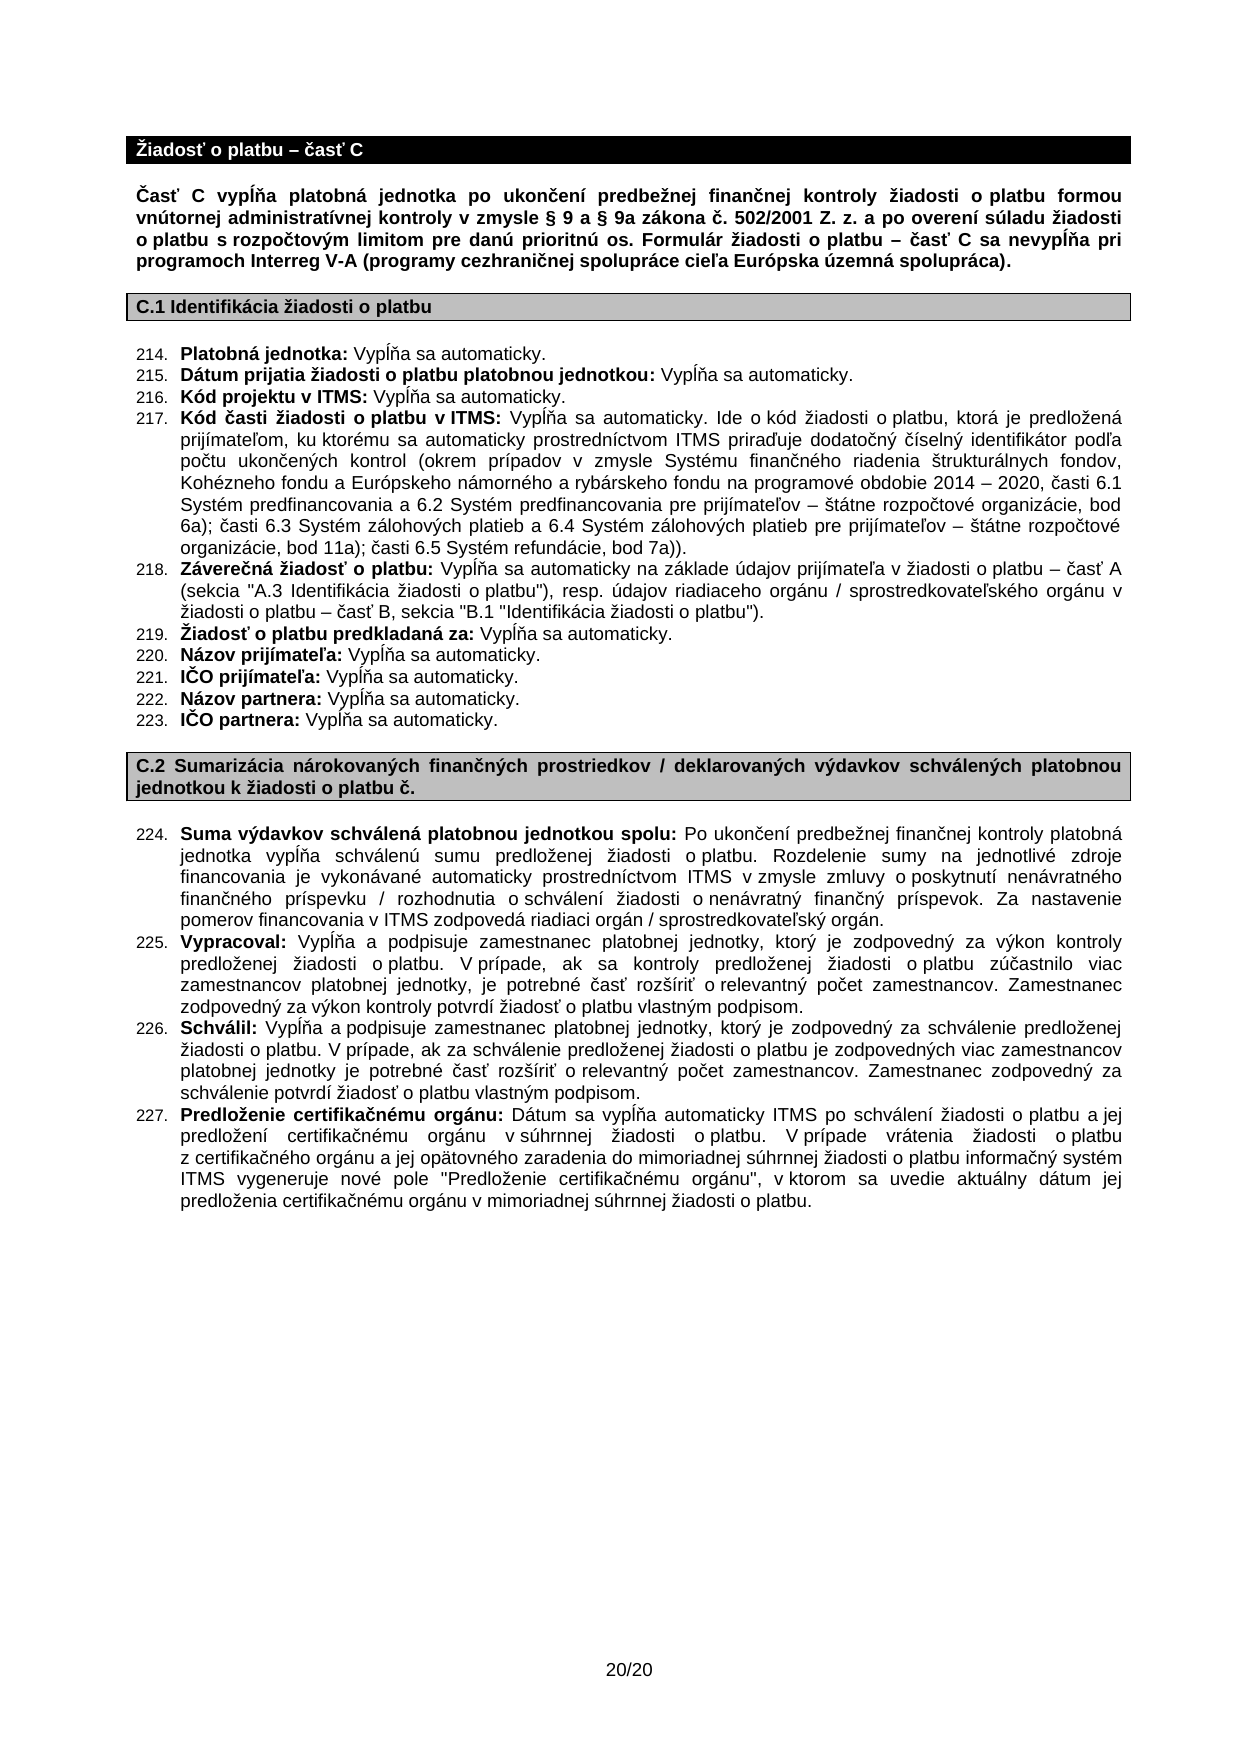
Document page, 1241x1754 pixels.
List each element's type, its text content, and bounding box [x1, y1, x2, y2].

list Kód projektu v ITMS: Vypĺňa sa automaticky. [136, 386, 1122, 407]
list Záverečná žiadosť o platbu: Vypĺňa sa automaticky na základe údajov prijímateľa v žiadosti o platbu – časť A (sekcia "A.3 Identifikácia žiadosti o platbu"), resp. údajov riadiaceho orgánu / sprostredkovateľského orgánu v žiadosti o platbu – časť B, sekcia "B.1 "Identifikácia žiadosti o platbu"). [136, 558, 1122, 623]
list Kód časti žiadosti o platbu v ITMS: Vypĺňa sa automaticky. Ide o kód žiadosti o platbu, ktorá je predložená prijímateľom, ku ktorému sa automaticky prostredníctvom ITMS priraďuje dodatočný číselný identifikátor podľa počtu ukončených kontrol (okrem prípadov v zmysle Systému finančného riadenia štrukturálnych fondov, Kohézneho fondu a Európskeho námorného a rybárskeho fondu na programové obdobie 2014 – 2020, časti 6.1 Systém predfinancovania a 6.2 Systém predfinancovania pre prijímateľov – štátne rozpočtové organizácie, bod 6a); časti 6.3 Systém zálohových platieb a 6.4 Systém zálohových platieb pre prijímateľov – štátne rozpočtové organizácie, bod 11a); časti 6.5 Systém refundácie, bod 7a)). [136, 407, 1122, 558]
list Suma výdavkov schválená platobnou jednotkou spolu: Po ukončení predbežnej finančnej kontroly platobná jednotka vypĺňa schválenú sumu predloženej žiadosti o platbu. Rozdelenie sumy na jednotlivé zdroje financovania je vykonávané automaticky prostredníctvom ITMS v zmysle zmluvy o poskytnutí nenávratného finančného príspevku / rozhodnutia o schválení žiadosti o nenávratný finančný príspevok. Za nastavenie pomerov financovania v ITMS zodpovedá riadiaci orgán / sprostredkovateľský orgán. [136, 823, 1122, 931]
list Názov partnera: Vypĺňa sa automaticky. [136, 687, 1122, 709]
list Názov prijímateľa: Vypĺňa sa automaticky. [136, 644, 1122, 666]
list IČO prijímateľa: Vypĺňa sa automaticky. [136, 666, 1122, 687]
list Platobná jednotka: Vypĺňa sa automaticky. [136, 342, 1122, 364]
text Žiadosť o platbu – časť C [128, 137, 1130, 163]
list IČO partnera: Vypĺňa sa automaticky. [136, 709, 1122, 731]
list Žiadosť o platbu predkladaná za: Vypĺňa sa automaticky. [136, 623, 1122, 644]
text C.2 Sumarizácia nárokovaných finančných prostriedkov / deklarovaných výdavkov schválených platobnou jednotkou k žiadosti o platbu č. [128, 753, 1130, 800]
list Predloženie certifikačnému orgánu: Dátum sa vypĺňa automaticky ITMS po schválení žiadosti o platbu a jej predložení certifikačnému orgánu v súhrnnej žiadosti o platbu. V prípade vrátenia žiadosti o platbu z certifikačného orgánu a jej opätovného zaradenia do mimoriadnej súhrnnej žiadosti o platbu informačný systém ITMS vygeneruje nové pole "Predloženie certifikačnému orgánu", v ktorom sa uvedie aktuálny dátum jej predloženia certifikačnému orgánu v mimoriadnej súhrnnej žiadosti o platbu. [136, 1103, 1122, 1211]
text Časť C vypĺňa platobná jednotka po ukončení predbežnej finančnej kontroly žiadosti o platbu formou vnútornej administratívnej kontroly v zmysle § 9 a § 9a zákona č. 502/2001 Z. z. a po overení súladu žiadosti o platbu s rozpočtovým limitom pre danú prioritnú os. Formulár žiadosti o platbu – časť C sa nevypĺňa pri programoch Interreg V-A (programy cezhraničnej spolupráce cieľa Európska územná spolupráca). [136, 185, 1122, 271]
list Dátum prijatia žiadosti o platbu platobnou jednotkou: Vypĺňa sa automaticky. [136, 364, 1122, 386]
list Schválil: Vypĺňa a podpisuje zamestnanec platobnej jednotky, ktorý je zodpovedný za schválenie predloženej žiadosti o platbu. V prípade, ak za schválenie predloženej žiadosti o platbu je zodpovedných viac zamestnancov platobnej jednotky je potrebné časť rozšíriť o relevantný počet zamestnancov. Zamestnanec zodpovedný za schválenie potvrdí žiadosť o platbu vlastným podpisom. [136, 1017, 1122, 1103]
list Vypracoval: Vypĺňa a podpisuje zamestnanec platobnej jednotky, ktorý je zodpovedný za výkon kontroly predloženej žiadosti o platbu. V prípade, ak sa kontroly predloženej žiadosti o platbu zúčastnilo viac zamestnancov platobnej jednotky, je potrebné časť rozšíriť o relevantný počet zamestnancov. Zamestnanec zodpovedný za výkon kontroly potvrdí žiadosť o platbu vlastným podpisom. [136, 931, 1122, 1017]
text C.1 Identifikácia žiadosti o platbu [128, 294, 1130, 320]
